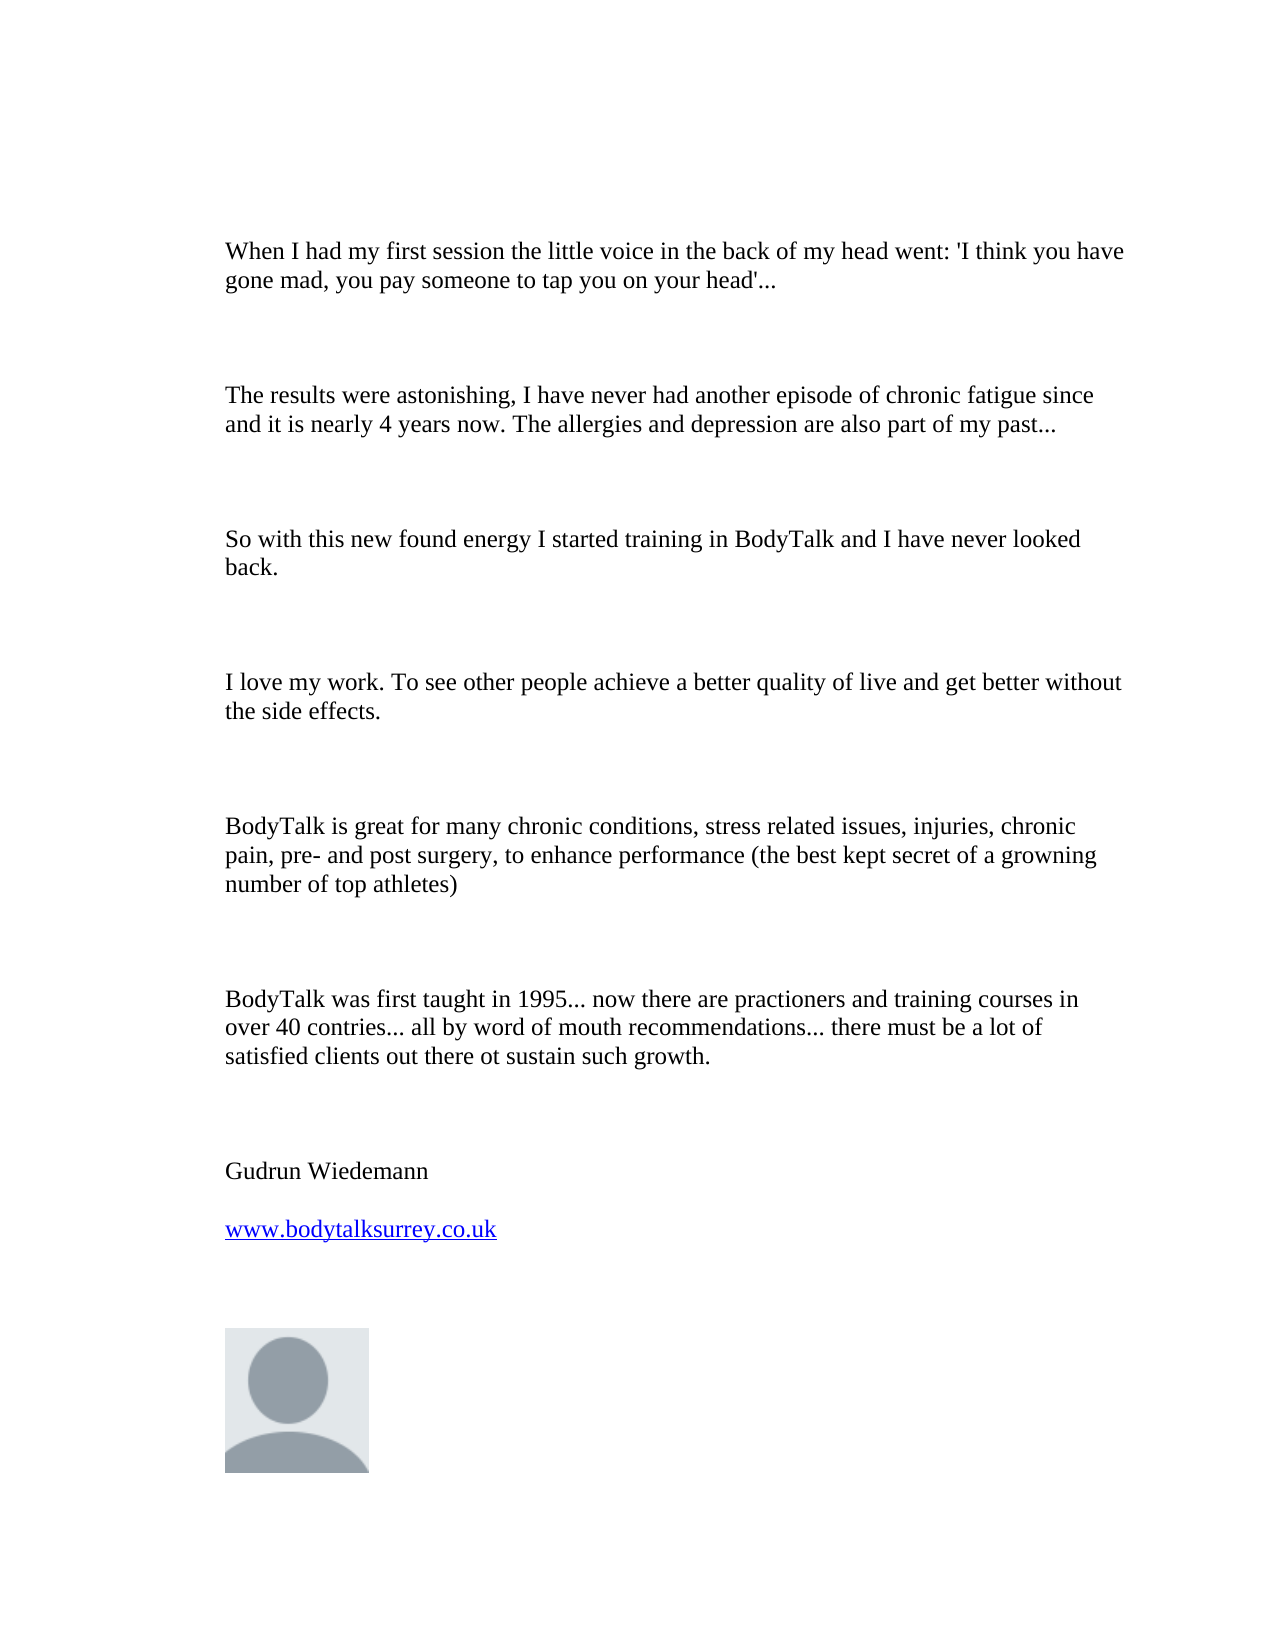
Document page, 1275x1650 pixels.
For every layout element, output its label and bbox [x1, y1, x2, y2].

picture [225, 1328, 369, 1473]
text [225, 150, 1125, 1299]
